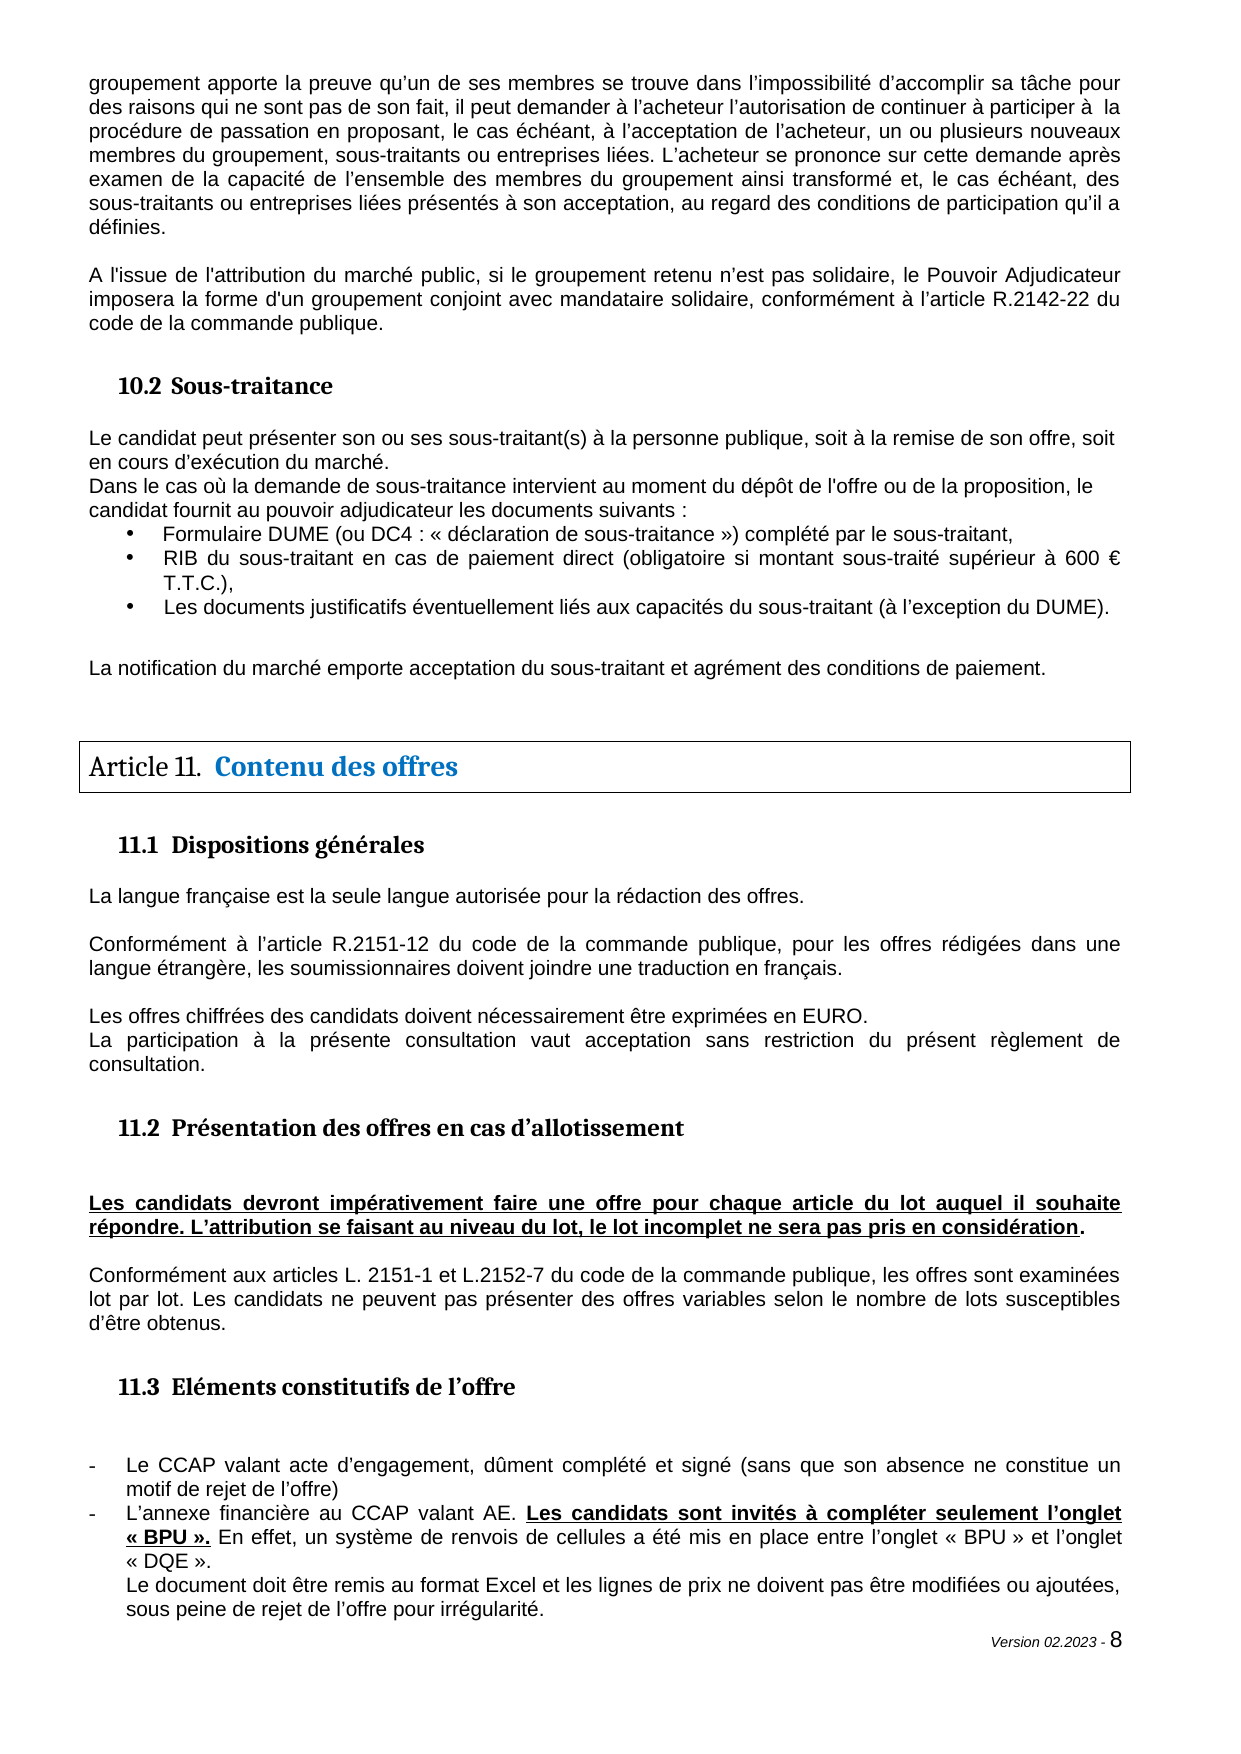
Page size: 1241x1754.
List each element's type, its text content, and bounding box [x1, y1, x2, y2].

subtitle Eléments constitutifs de l’offre [118, 1372, 1122, 1401]
text Dans le cas où la demande de sous-traitance intervient au moment du dépôt de l'offre ou de la proposition, le candidat fournit au pouvoir adjudicateur les documents suivants : [89, 474, 1122, 522]
list Le CCAP valant acte d’engagement, dûment complété et signé (sans que son absence ne constitue un motif de rejet de l’offre) [89, 1452, 1122, 1501]
list L’annexe financière au CCAP valant AE. Les candidats sont invités à compléter seulement l’onglet « BPU ». En effet, un système de renvois de cellules a été mis en place entre l’onglet « BPU » et l’onglet « DQE ». [89, 1501, 1122, 1573]
text Les candidats devront impérativement faire une offre pour chaque article du lot auquel il souhaite répondre. L’attribution se faisant au niveau du lot, le lot incomplet ne sera pas pris en considération. [89, 1191, 1122, 1212]
subtitle Présentation des offres en cas d’allotissement [118, 1113, 1122, 1142]
subtitle Dispositions générales [118, 831, 1122, 859]
text La langue française est la seule langue autorisée pour la rédaction des offres. [89, 884, 1122, 908]
text Le document doit être remis au format Excel et les lignes de prix ne doivent pas être modifiées ou ajoutées, sous peine de rejet de l’offre pour irrégularité. [126, 1573, 1122, 1621]
text La notification du marché emporte acceptation du sous-traitant et agrément des conditions de paiement. [89, 655, 1122, 679]
subtitle Contenu des offres [80, 742, 1130, 792]
text Conformément aux articles L. 2151-1 et L.2152-7 du code de la commande publique, les offres sont examinées lot par lot. Les candidats ne peuvent pas présenter des offres variables selon le nombre de lots susceptibles d’être obtenus. [89, 1263, 1122, 1335]
list RIB du sous-traitant en cas de paiement direct (obligatoire si montant sous-traité supérieur à 600 € T.T.C.), [126, 546, 1122, 595]
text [89, 71, 1122, 239]
text La participation à la présente consultation vaut acceptation sans restriction du présent règlement de consultation. [89, 1028, 1122, 1076]
list Formulaire DUME (ou DC4 : « déclaration de sous-traitance ») complété par le sous-traitant, [126, 522, 1122, 546]
list Les documents justificatifs éventuellement liés aux capacités du sous-traitant (à l’exception du DUME). [126, 595, 1122, 619]
text Conformément à l’article R.2151-12 du code de la commande publique, pour les offres rédigées dans une langue étrangère, les soumissionnaires doivent joindre une traduction en français. [89, 932, 1122, 980]
text A l'issue de l'attribution du marché public, si le groupement retenu n’est pas solidaire, le Pouvoir Adjudicateur imposera la forme d'un groupement conjoint avec mandataire solidaire, conformément à l’article R.2142-22 du code de la commande publique. [89, 263, 1122, 335]
text Les offres chiffrées des candidats doivent nécessairement être exprimées en EURO. [89, 1004, 1122, 1028]
text Le candidat peut présenter son ou ses sous-traitant(s) à la personne publique, soit à la remise de son offre, soit en cours d’exécution du marché. [89, 426, 1122, 474]
text Les candidats devront impérativement faire une offre pour chaque article du lot auquel il souhaite répondre. L’attribution se faisant au niveau du lot, le lot incomplet ne sera pas pris en considération. [89, 1213, 1122, 1239]
subtitle Sous-traitance [118, 372, 1122, 401]
